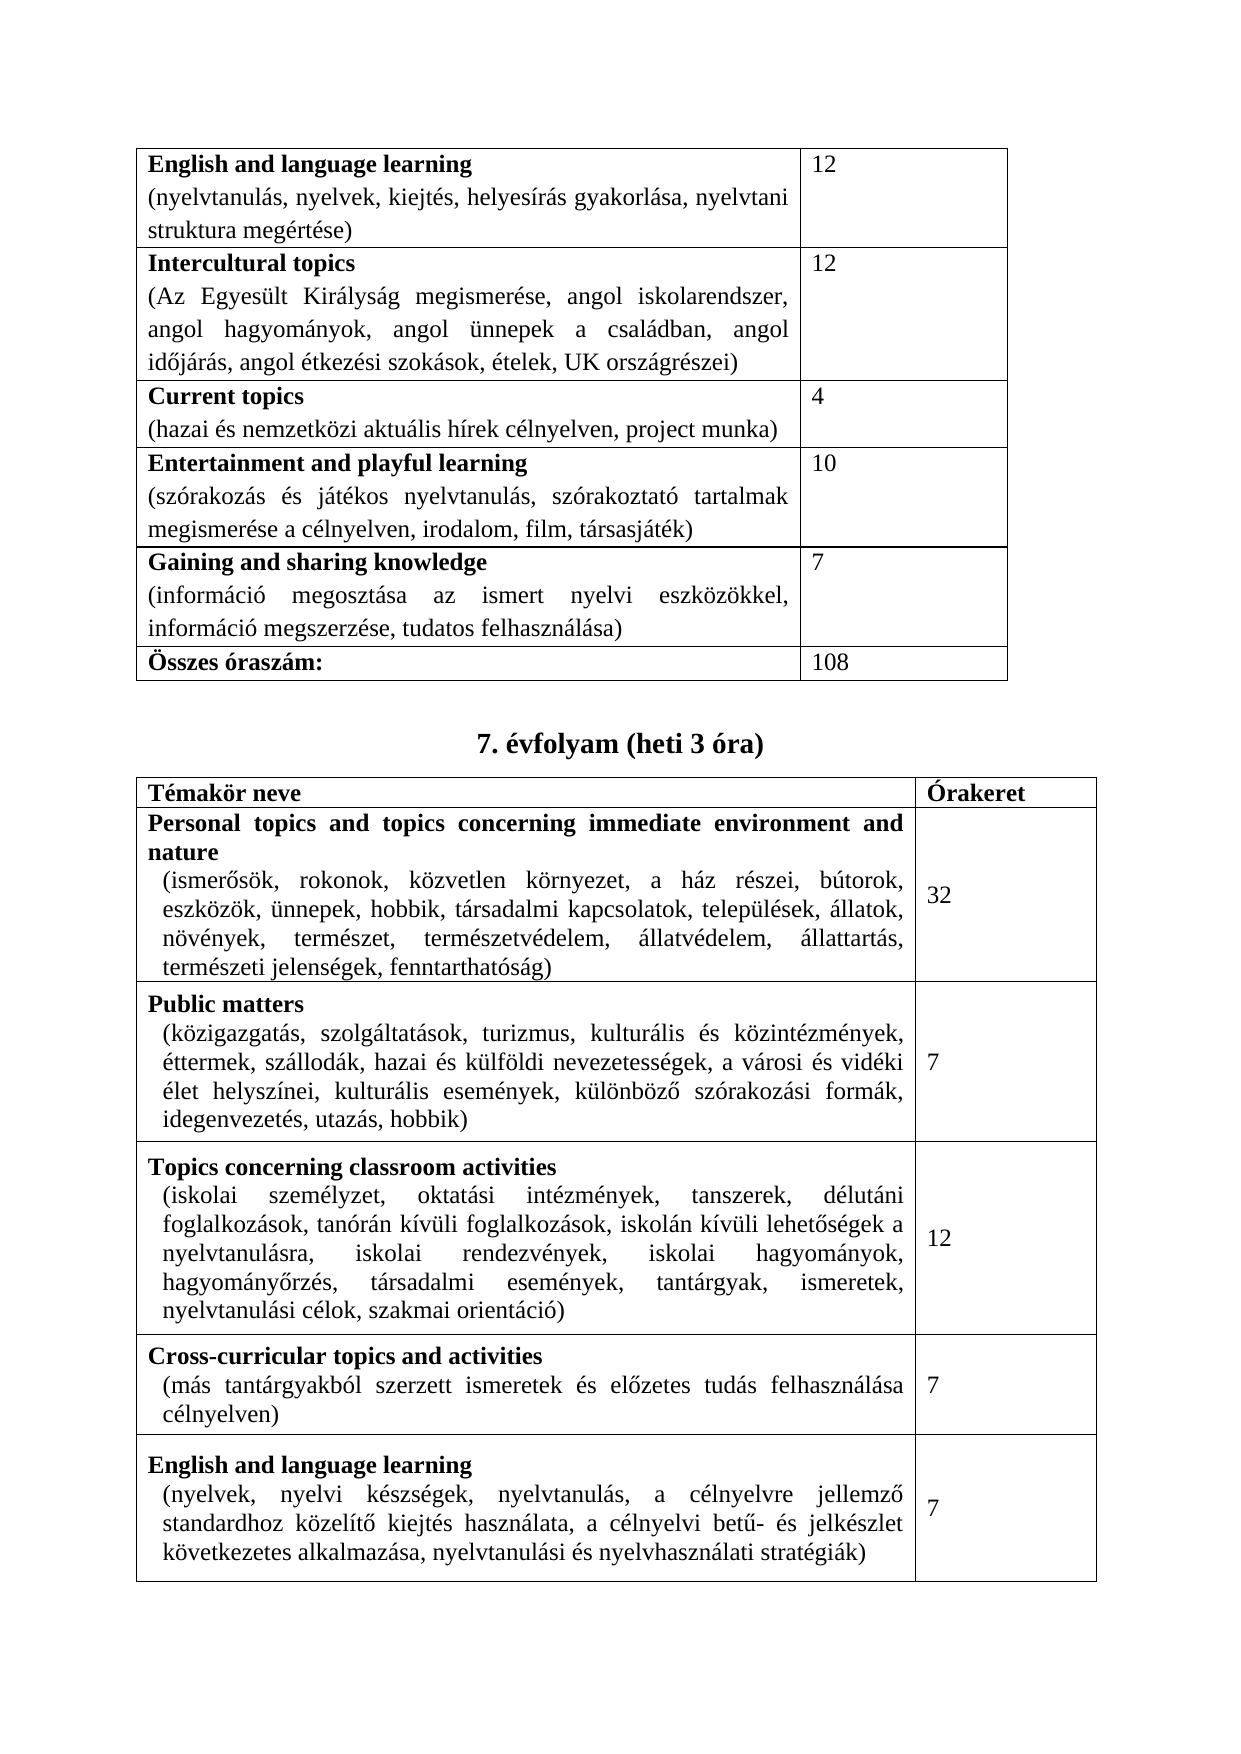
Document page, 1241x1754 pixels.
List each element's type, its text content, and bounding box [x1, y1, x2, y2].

table_cell 32 [916, 808, 1096, 981]
table_cell 7 [916, 1435, 1096, 1581]
table_cell Current topics (hazai és nemzetközi aktuális hírek célnyelven, project munka) [137, 381, 800, 447]
table_cell 12 [916, 1142, 1096, 1333]
table_cell Cross-curricular topics and activities (más tantárgyakból szerzett ismeretek és előzetes tudás felhasználása célnyelven) [137, 1335, 915, 1434]
table_header 12 [801, 149, 1007, 247]
table_header English and language learning (nyelvtanulás, nyelvek, kiejtés, helyesírás gyakorlása, nyelvtani struktura megértése) [137, 149, 800, 247]
text 7. évfolyam (heti 3 óra) [148, 726, 1093, 760]
table_cell 7 [801, 548, 1007, 646]
table_header Órakeret [916, 778, 1096, 807]
table_cell Összes óraszám: [137, 647, 800, 680]
table_header Témakör neve [137, 778, 915, 807]
table_cell Intercultural topics (Az Egyesült Királyság megismerése, angol iskolarendszer, angol hagyományok, angol ünnepek a családban, angol időjárás, angol étkezési szokások, ételek, UK országrészei) [137, 248, 800, 380]
table_cell Personal topics and topics concerning immediate environment and nature (ismerősök, rokonok, közvetlen környezet, a ház részei, bútorok, eszközök, ünnepek, hobbik, társadalmi kapcsolatok, települések, állatok, növények, természet, természetvédelem, állatvédelem, állattartás, természeti jelenségek, fenntarthatóság) [137, 808, 915, 981]
table_cell 12 [801, 248, 1007, 380]
table_cell English and language learning (nyelvek, nyelvi készségek, nyelvtanulás, a célnyelvre jellemző standardhoz közelítő kiejtés használata, a célnyelvi betű- és jelkészlet következetes alkalmazása, nyelvtanulási és nyelvhasználati stratégiák) [137, 1435, 915, 1581]
table_cell Entertainment and playful learning (szórakozás és játékos nyelvtanulás, szórakoztató tartalmak megismerése a célnyelven, irodalom, film, társasjáték) [137, 448, 800, 546]
table_cell 10 [801, 448, 1007, 546]
table_cell Public matters (közigazgatás, szolgáltatások, turizmus, kulturális és közintézmények, éttermek, szállodák, hazai és külföldi nevezetességek, a városi és vidéki élet helyszínei, kulturális események, különböző szórakozási formák, idegenvezetés, utazás, hobbik) [137, 982, 915, 1141]
table_cell 4 [801, 381, 1007, 447]
table_cell 7 [916, 1335, 1096, 1434]
table_cell 108 [801, 647, 1007, 680]
table_cell 7 [916, 982, 1096, 1141]
table_cell Gaining and sharing knowledge (információ megosztása az ismert nyelvi eszközökkel, információ megszerzése, tudatos felhasználása) [137, 548, 800, 646]
table_cell Topics concerning classroom activities (iskolai személyzet, oktatási intézmények, tanszerek, délutáni foglalkozások, tanórán kívüli foglalkozások, iskolán kívüli lehetőségek a nyelvtanulásra, iskolai rendezvények, iskolai hagyományok, hagyományőrzés, társadalmi események, tantárgyak, ismeretek, nyelvtanulási célok, szakmai orientáció) [137, 1142, 915, 1333]
